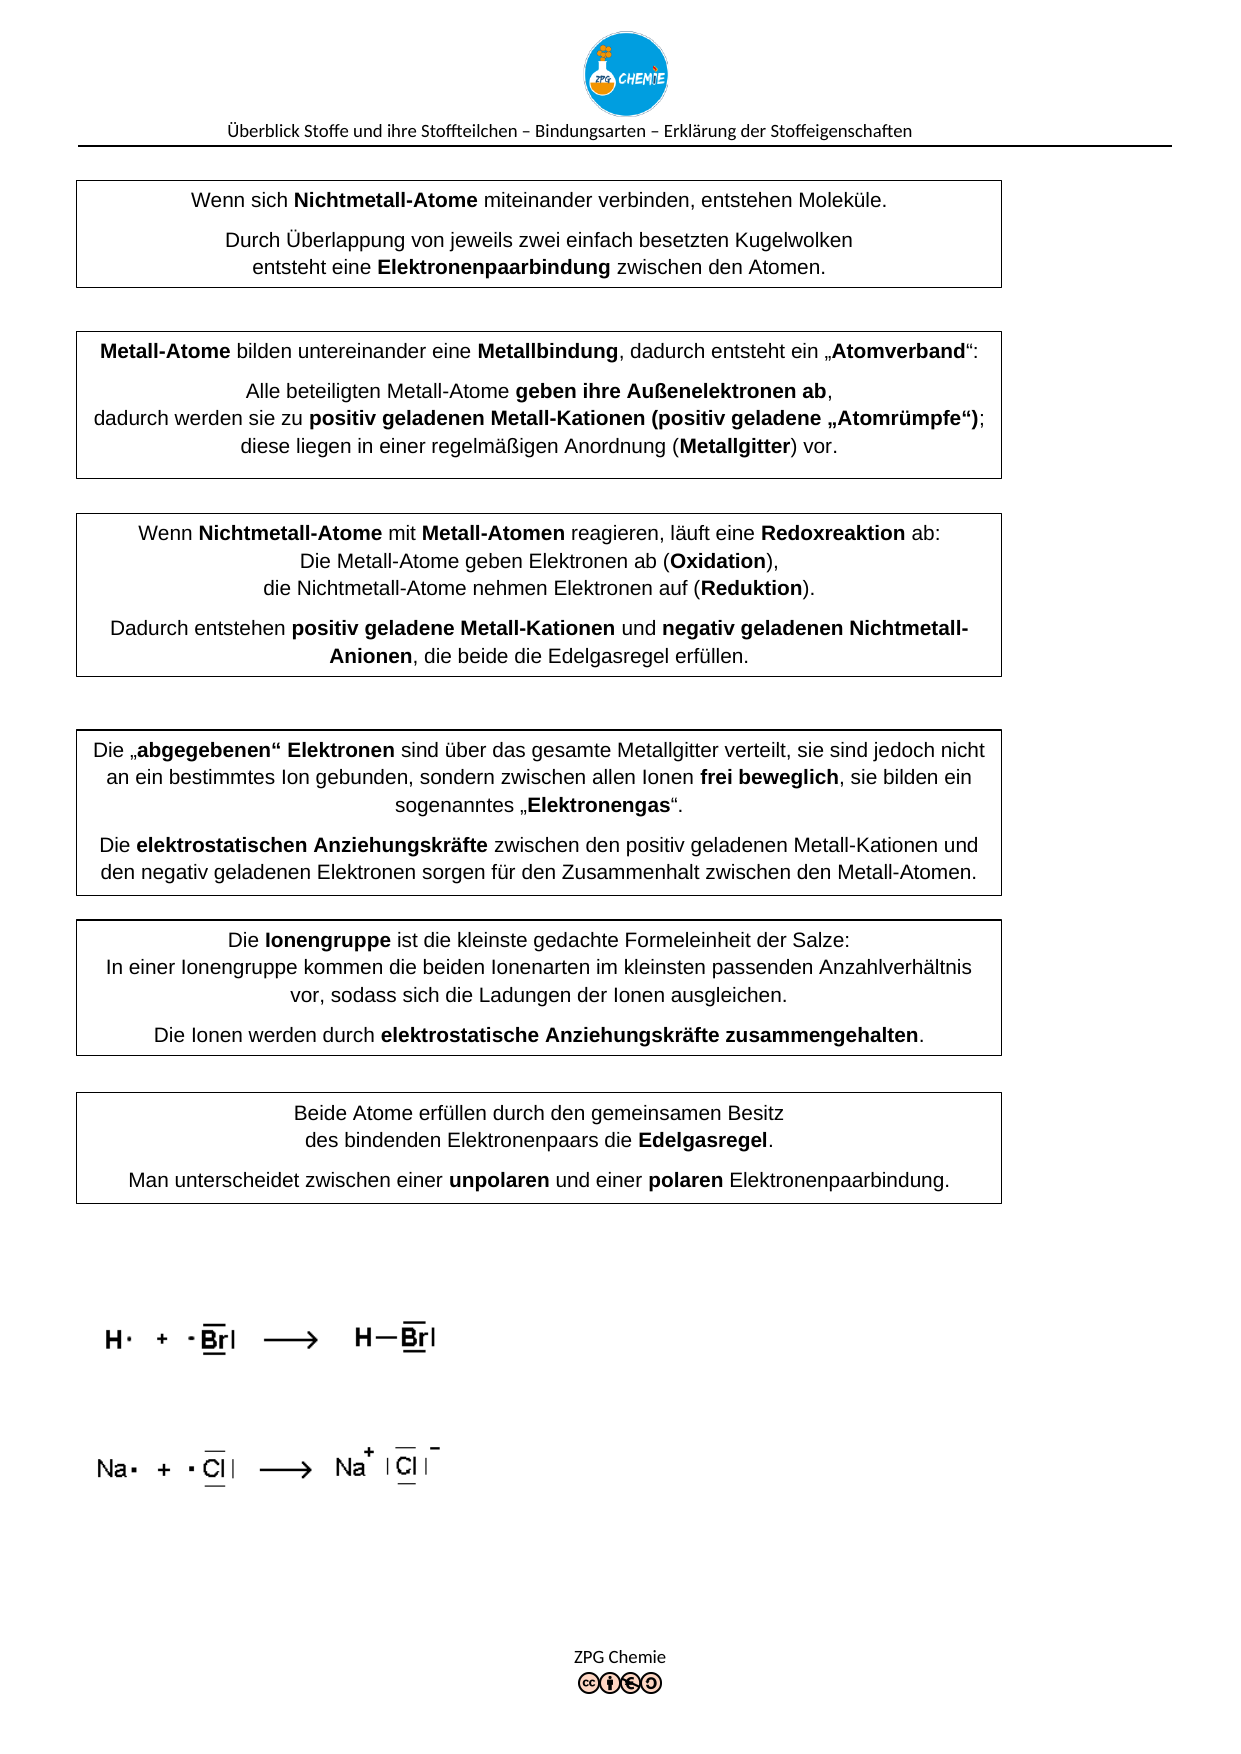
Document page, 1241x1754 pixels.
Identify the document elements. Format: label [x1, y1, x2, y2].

picture [583, 31, 669, 117]
picture [74, 1309, 463, 1370]
picture [78, 1437, 460, 1500]
